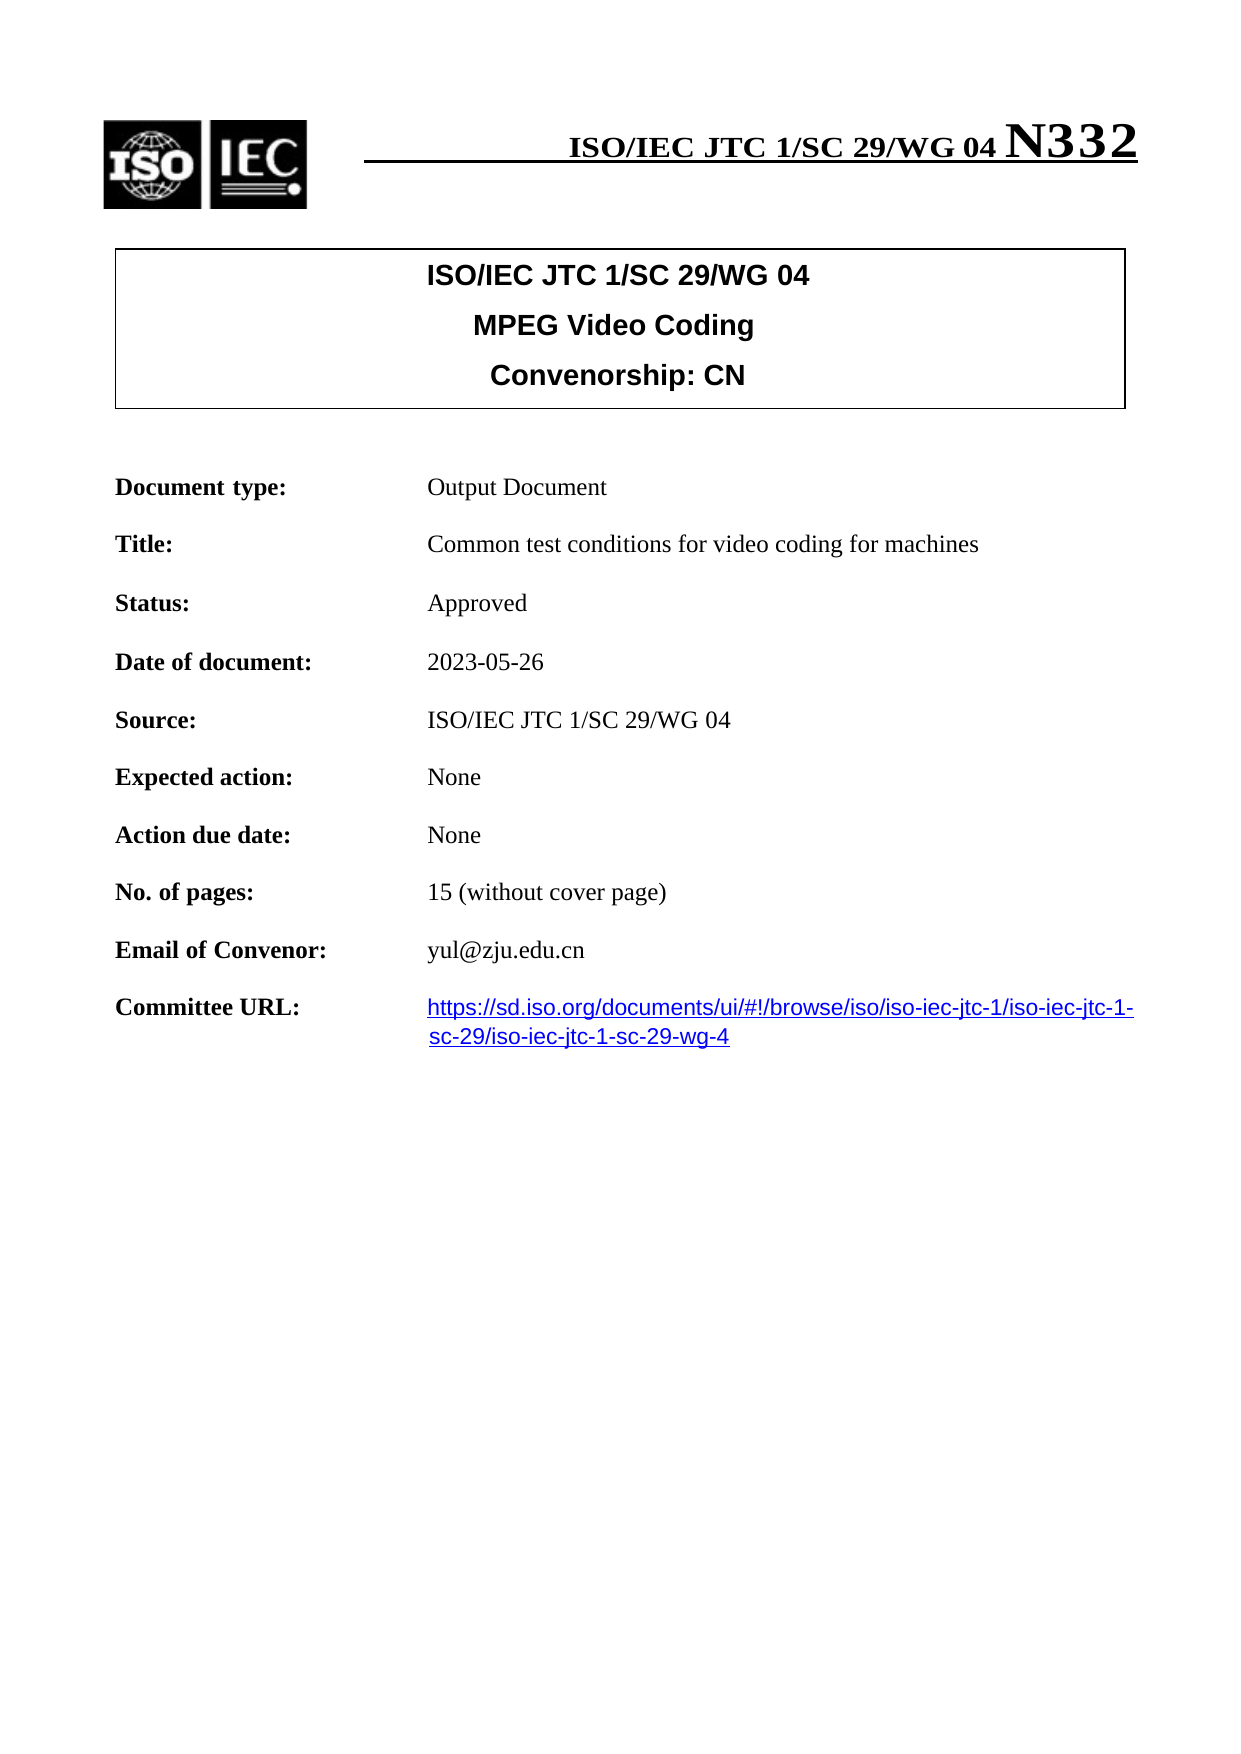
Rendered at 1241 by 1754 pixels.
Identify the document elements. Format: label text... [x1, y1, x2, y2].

text Document type: Output Document [115, 472, 1138, 501]
text No. of pages: 15 (without cover page) [115, 877, 1138, 906]
picture [103, 120, 308, 209]
text Title: Common test conditions for video coding for machines [115, 529, 1116, 558]
text Action due date: None [115, 820, 1138, 848]
text Email of Convenor: yul@zju.edu.cn [115, 935, 1138, 963]
text Status: Approved [115, 588, 1116, 617]
text Expected action: None [115, 762, 1138, 791]
title ISO/IEC JTC 1/SC 29/WG 04 N332 [228, 111, 1138, 168]
text Source: ISO/IEC JTC 1/SC 29/WG 04 [115, 705, 1138, 733]
text Committee URL: https://sd.iso.org/documents/ui/#!/browse/iso/iso-iec-jtc-1/iso-iec-jtc-1-sc-29/iso-iec-jtc-1-sc-29-wg-4 [115, 992, 1138, 1050]
text Date of document: 2023-05-26 [115, 647, 1138, 676]
